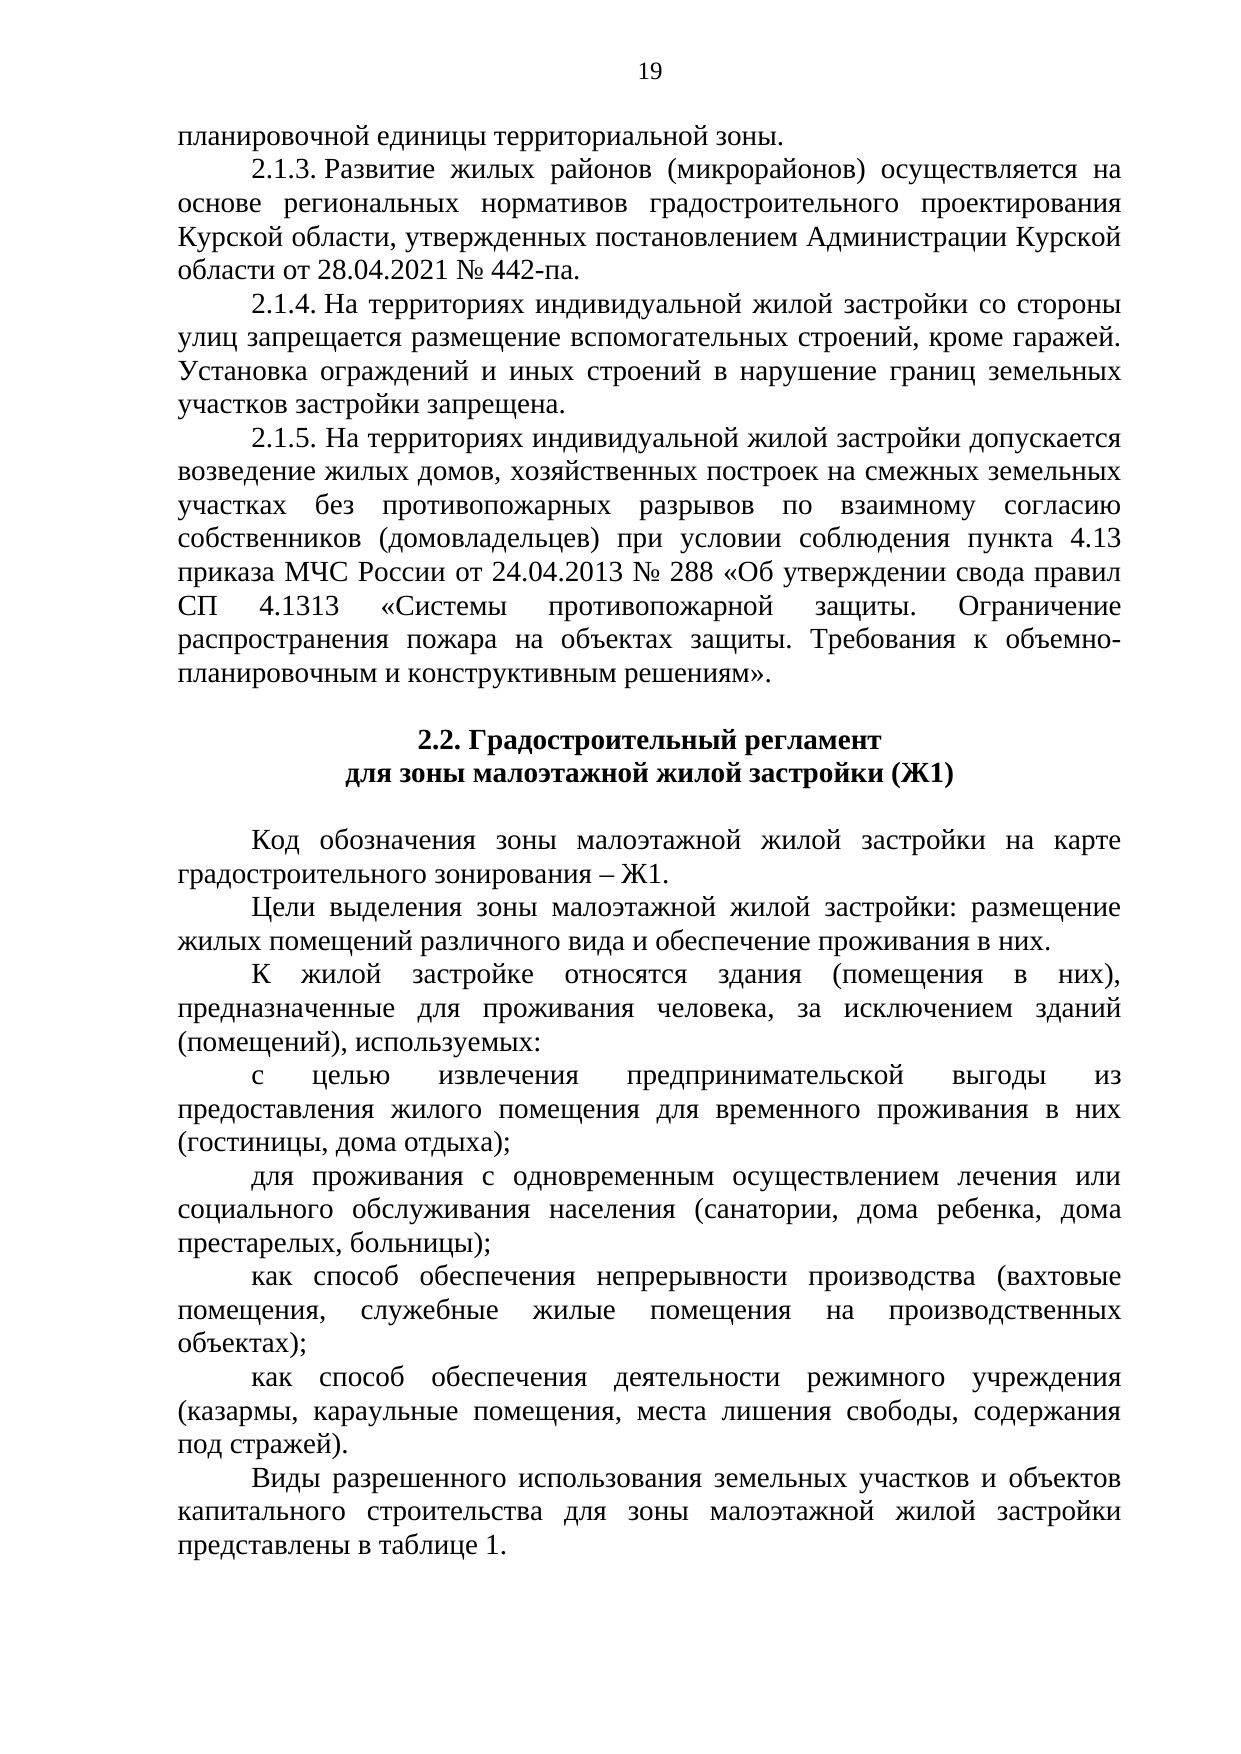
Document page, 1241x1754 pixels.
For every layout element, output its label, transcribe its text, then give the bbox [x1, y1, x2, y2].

text 2.1.3. Развитие жилых районов (микрорайонов) осуществляется на основе региональных нормативов градостроительного проектирования Курской области, утвержденных постановлением Администрации Курской области от 28.04.2021 № 442-па. [177, 152, 1122, 286]
text для проживания с одновременным осуществлением лечения или социального обслуживания населения (санатории, дома ребенка, дома престарелых, больницы); [177, 1158, 1122, 1258]
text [177, 118, 1122, 152]
text 2.1.5. На территориях индивидуальной жилой застройки допускается возведение жилых домов, хозяйственных построек на смежных земельных участках без противопожарных разрывов по взаимному согласию собственников (домовладельцев) при условии соблюдения пункта 4.13 приказа МЧС России от 24.04.2013 № 288 «Об утверждении свода правил СП 4.1313 «Системы противопожарной защиты. Ограничение распространения пожара на объектах защиты. Требования к объемно- планировочным и конструктивным решениям». [177, 420, 1122, 688]
text К жилой застройке относятся здания (помещения в них), предназначенные для проживания человека, за исключением зданий (помещений), используемых: [177, 957, 1122, 1057]
text с целью извлечения предпринимательской выгоды из предоставления жилого помещения для временного проживания в них (гостиницы, дома отдыха); [177, 1057, 1122, 1158]
text Цели выделения зоны малоэтажной жилой застройки: размещение жилых помещений различного вида и обеспечение проживания в них. [177, 889, 1122, 957]
text как способ обеспечения деятельности режимного учреждения (казармы, караульные помещения, места лишения свободы, содержания под стражей). [177, 1359, 1122, 1460]
text для зоны малоэтажной жилой застройки (Ж1) [177, 755, 1122, 789]
text 2.1.4. На территориях индивидуальной жилой застройки со стороны улиц запрещается размещение вспомогательных строений, кроме гаражей. Установка ограждений и иных строений в нарушение границ земельных участков застройки запрещена. [177, 286, 1122, 420]
text Код обозначения зоны малоэтажной жилой застройки на карте градостроительного зонирования – Ж1. [177, 822, 1122, 889]
text как способ обеспечения непрерывности производства (вахтовые помещения, служебные жилые помещения на производственных объектах); [177, 1258, 1122, 1359]
text 2.2. Градостроительный регламент [177, 722, 1122, 755]
text Виды разрешенного использования земельных участков и объектов капитального строительства для зоны малоэтажной жилой застройки представлены в таблице 1. [177, 1460, 1122, 1560]
